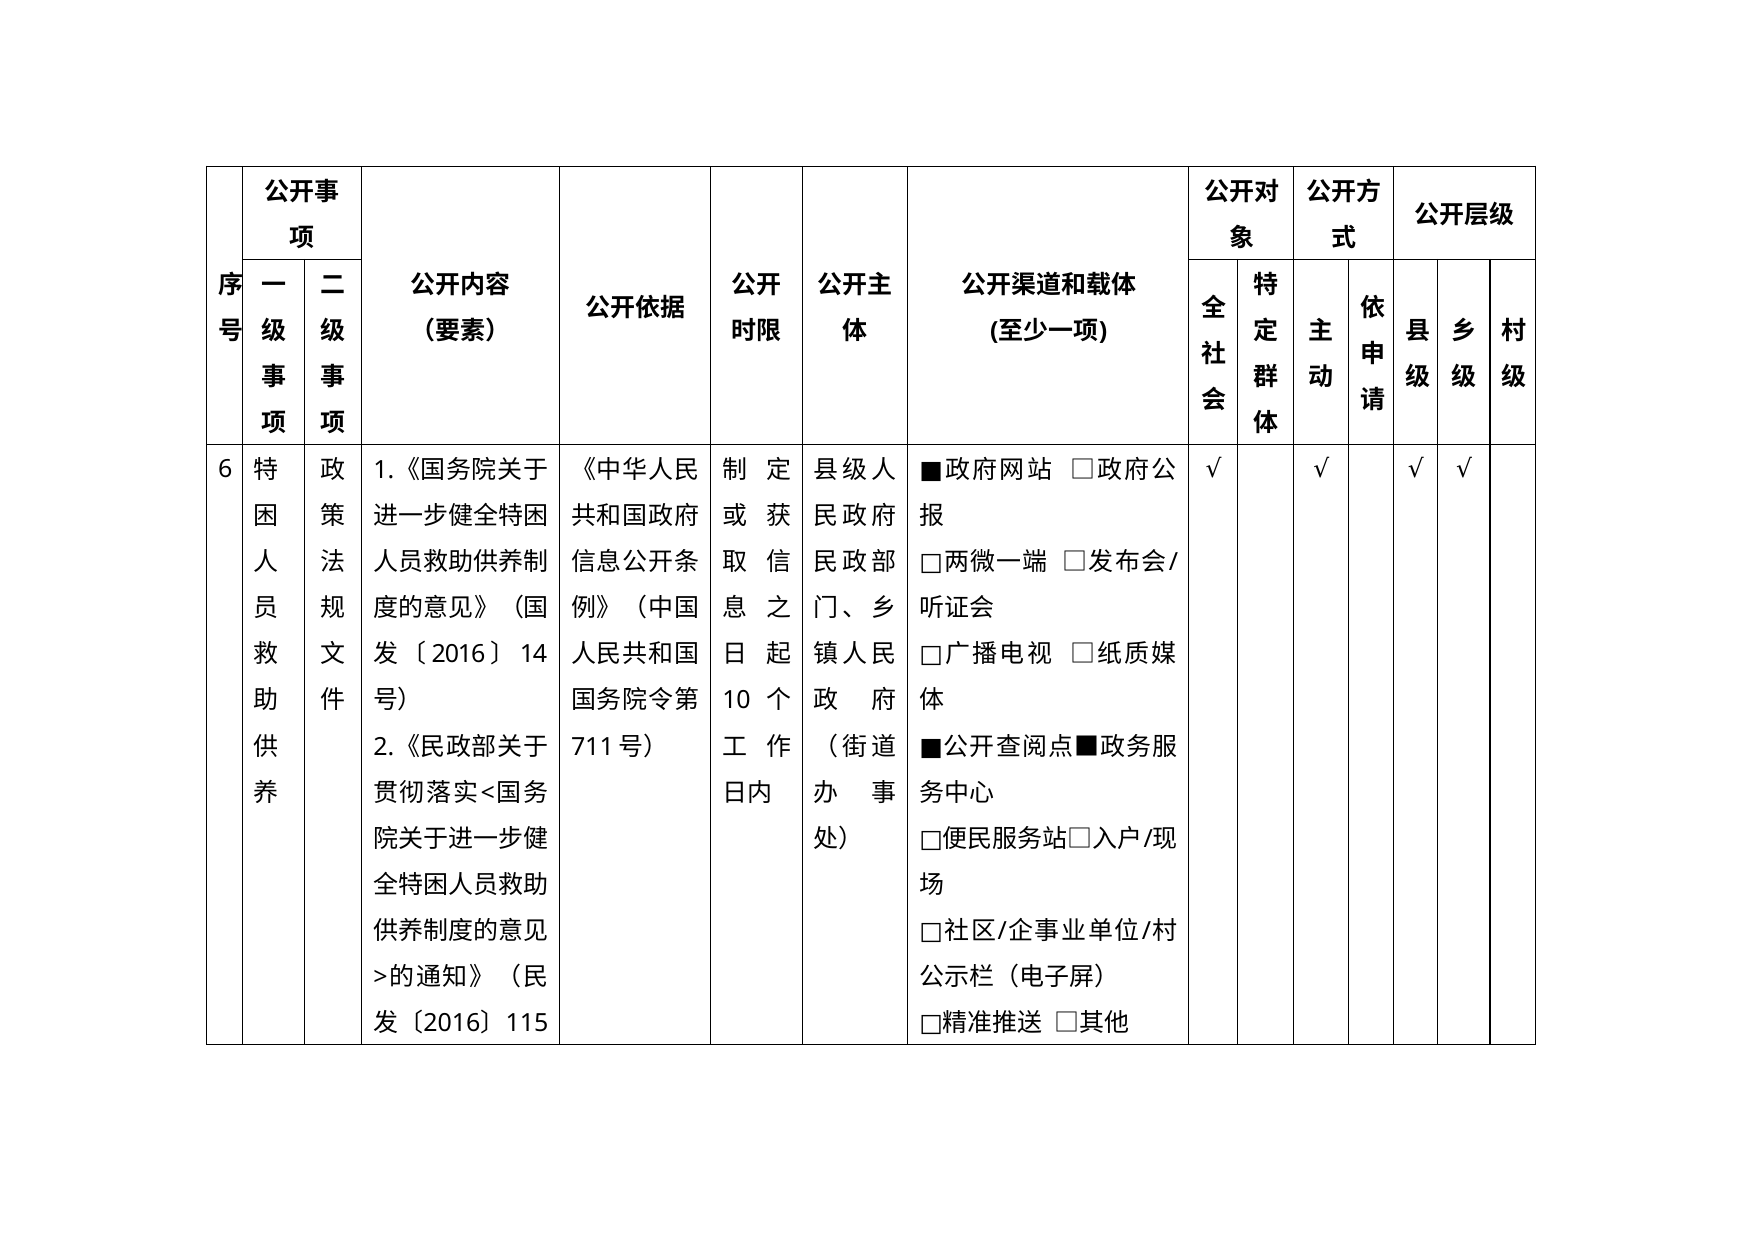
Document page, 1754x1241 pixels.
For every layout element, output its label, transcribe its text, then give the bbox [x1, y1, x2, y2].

table_cell 县级 [1394, 260, 1437, 444]
table_header 公开事项 [243, 167, 361, 259]
table_cell 一级事项 [243, 260, 304, 444]
table_header 公开内容 （要素） [362, 167, 559, 444]
table_cell 乡级 [1438, 260, 1489, 444]
table_cell √ [1189, 445, 1237, 1043]
table_cell 特困人员救助供养 [243, 445, 304, 1043]
table_cell 《中华人民共和国政府信息公开条例》（中国人民共和国国务院令第711号） [560, 445, 710, 1043]
table_cell 依 申请 [1349, 260, 1393, 444]
table_cell [1349, 445, 1393, 1043]
table_cell 6 [207, 445, 242, 1043]
table_header 公开依据 [560, 167, 710, 444]
table_cell 村 级 [1491, 260, 1535, 444]
table_cell ■政府网站 □政府公报 □两微一端 □发布会/听证会 □广播电视 □纸质媒体 ■公开查阅点■政务服务中心 □便民服务站□入户/现场 □社区/企事业单位/村公示栏（电子屏） □精准推送 □其他 [908, 445, 1188, 1043]
table_header 公开方式 [1294, 167, 1393, 259]
table_cell 特定群体 [1238, 260, 1293, 444]
table_header 公开对象 [1189, 167, 1293, 259]
table_cell √ [1438, 445, 1489, 1043]
table_cell [1238, 445, 1293, 1043]
table_header 公开渠道和载体 (至少一项) [908, 167, 1188, 444]
table_cell 政策法规文件 [305, 445, 361, 1043]
table_cell 1.《国务院关于进一步健全特困人员救助供养制度的意见》（国发〔2016〕14号） 2.《民政部关于贯彻落实<国务院关于进一步健全特困人员救助供养制度的意见>的通知》（民发〔2016〕115号） 3.《河南省人民政府关于印发河南省特困人员救助供养办法的通知》（豫政〔2016〕79号） 4.各地配套政策法规文件 [362, 445, 559, 1043]
table_header 序号 [207, 167, 242, 444]
table_header 公开层级 [1394, 167, 1535, 259]
table_cell 二级事项 [305, 260, 361, 444]
table_header 公开主体 [803, 167, 907, 444]
table_cell [1491, 445, 1535, 1043]
table_cell √ [1394, 445, 1437, 1043]
table_cell 主动 [1294, 260, 1348, 444]
table_cell 制定或获取信息之日起10个工作日内 [711, 445, 802, 1043]
table_header 公开时限 [711, 167, 802, 444]
table_cell 县级人民政府民政部门、乡镇人民政府（街道办事处） [803, 445, 907, 1043]
table_cell 全 社会 [1189, 260, 1237, 444]
table_cell √ [1294, 445, 1348, 1043]
